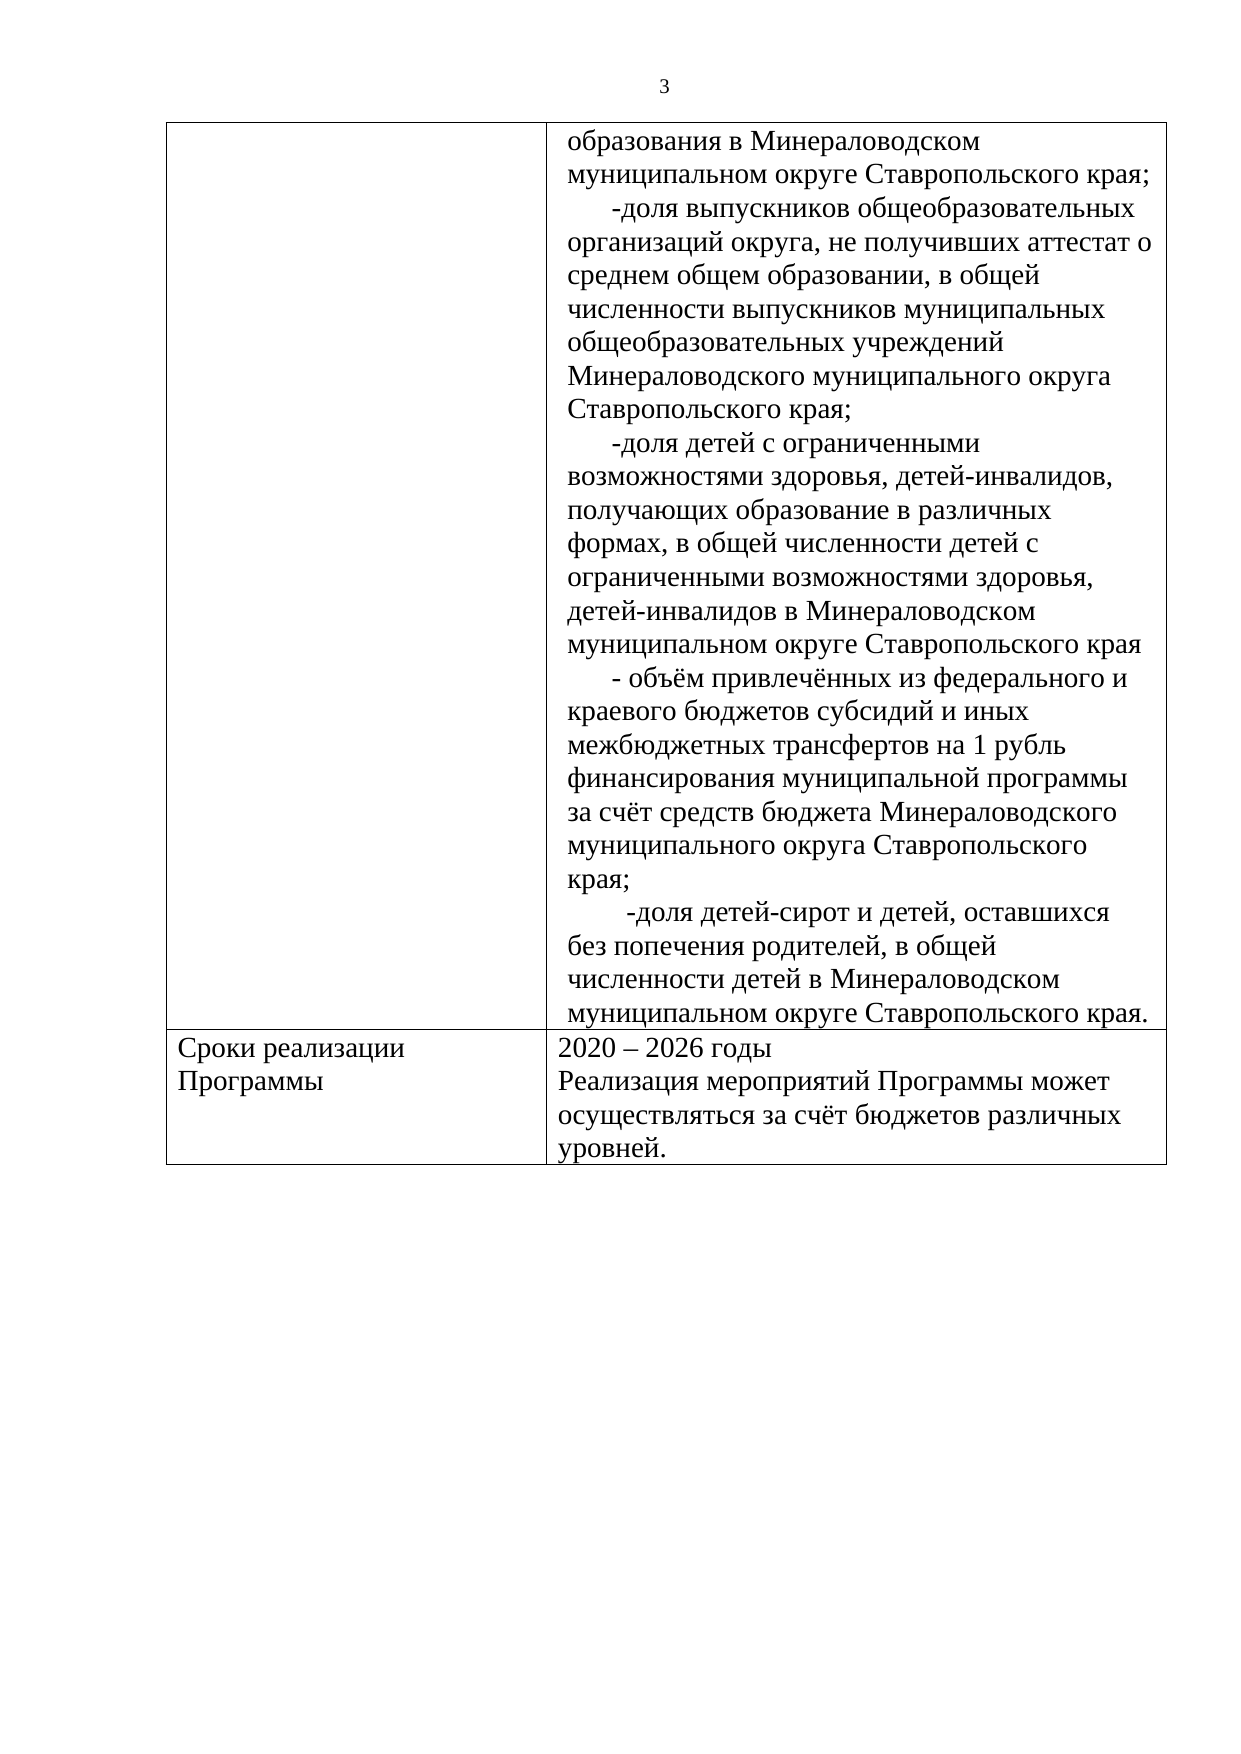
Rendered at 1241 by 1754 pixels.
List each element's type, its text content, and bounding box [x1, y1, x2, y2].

table_cell Сроки реализации Программы [167, 1030, 546, 1164]
table_cell 2020 – 2026 годы Реализация мероприятий Программы может осуществляться за счёт бюджетов различных уровней. [547, 1030, 1166, 1164]
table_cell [167, 123, 546, 1029]
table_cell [547, 123, 1166, 1029]
